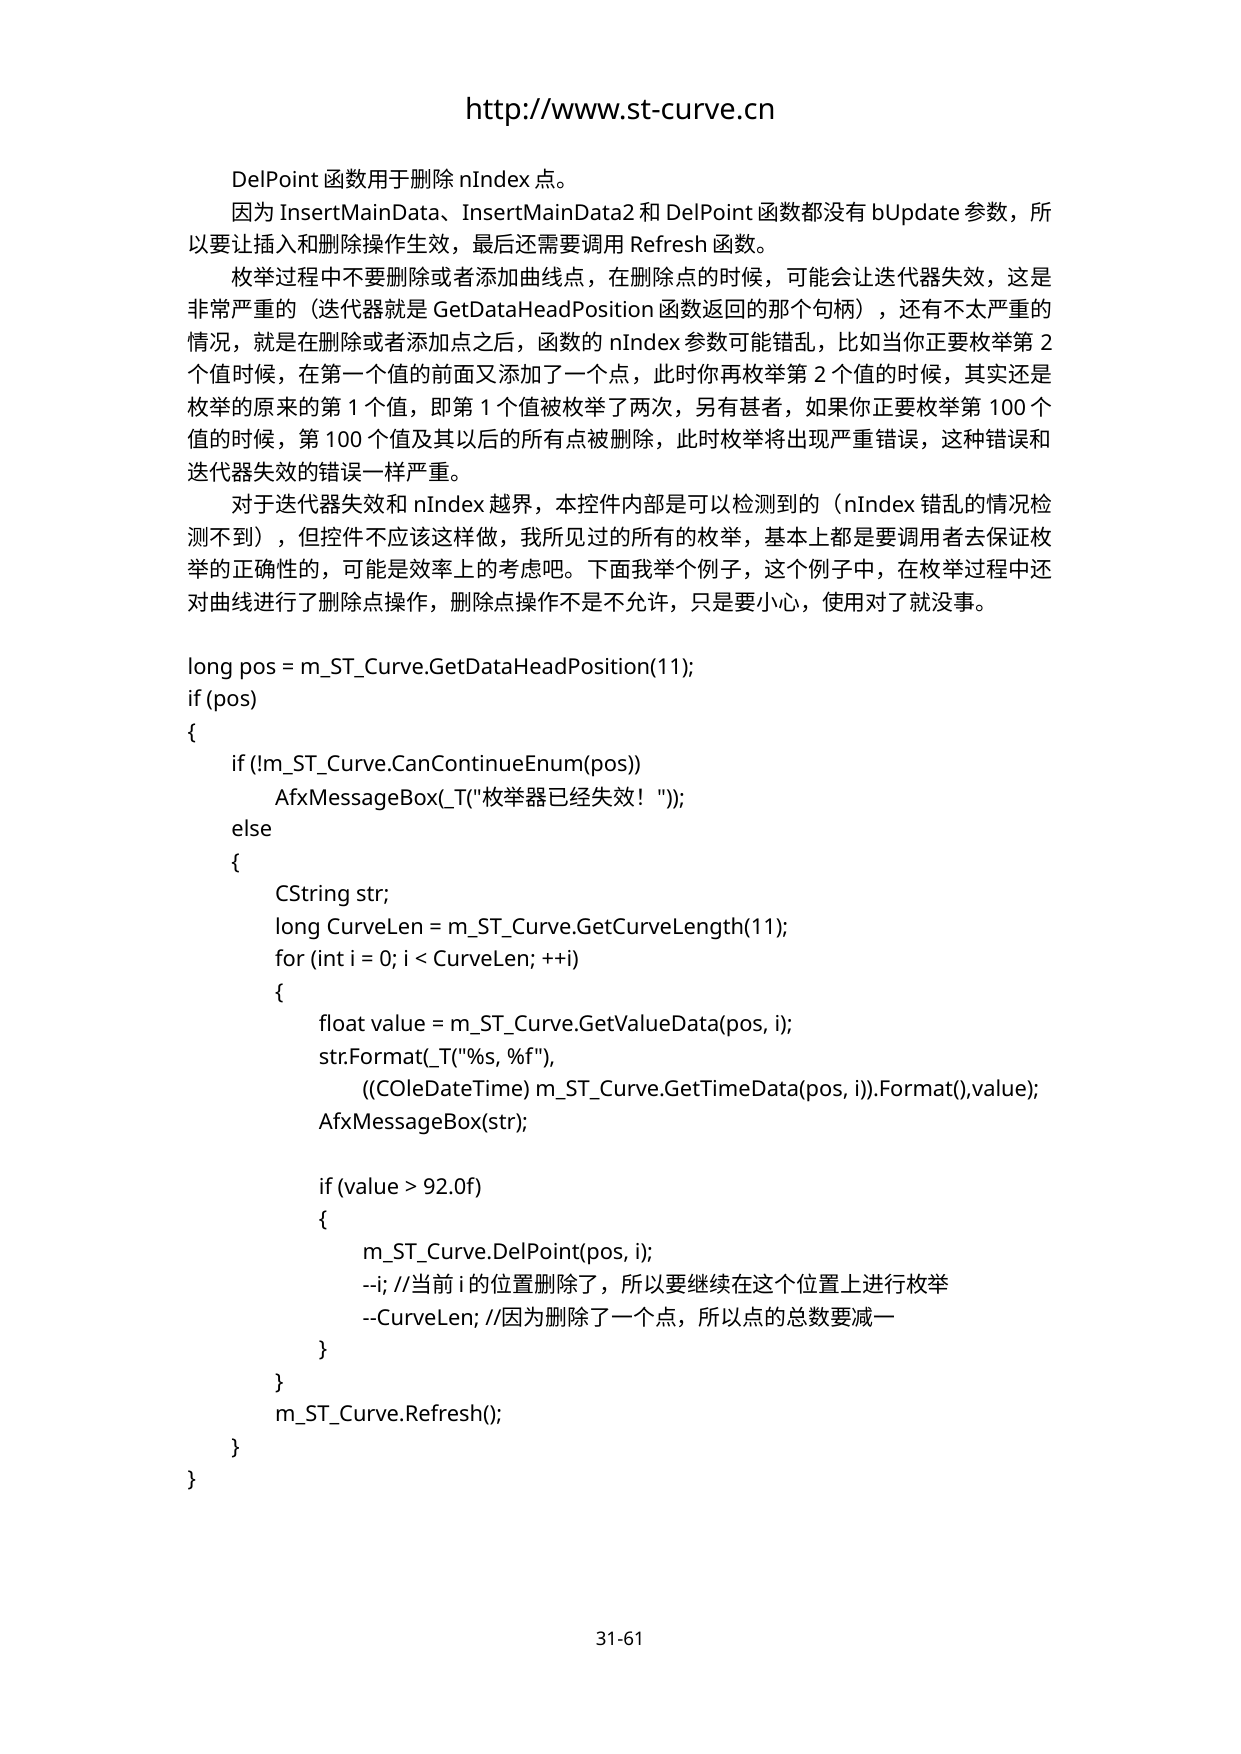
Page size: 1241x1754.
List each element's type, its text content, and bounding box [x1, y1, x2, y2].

text --CurveLen; //因为删除了一个点，所以点的总数要减一 [187, 1299, 1053, 1332]
text 对于迭代器失效和nIndex越界，本控件内部是可以检测到的（nIndex错乱的情况检测不到），但控件不应该这样做，我所见过的所有的枚举，基本上都是要调用者去保证枚举的正确性的，可能是效率上的考虑吧。下面我举个例子，这个例子中，在枚举过程中还对曲线进行了删除点操作，删除点操作不是不允许，只是要小心，使用对了就没事。 [187, 487, 1053, 617]
text ((COleDateTime) m_ST_Curve.GetTimeData(pos, i)).Format(),value); [319, 1072, 1053, 1104]
text { [187, 974, 1053, 1007]
text m_ST_Curve.DelPoint(pos, i); [187, 1234, 1053, 1267]
text } [187, 1332, 1053, 1364]
text CString str; [231, 877, 1053, 909]
text { [187, 844, 1053, 877]
text 枚举过程中不要删除或者添加曲线点，在删除点的时候，可能会让迭代器失效，这是非常严重的（迭代器就是GetDataHeadPosition函数返回的那个句柄），还有不太严重的情况，就是在删除或者添加点之后，函数的nIndex参数可能错乱，比如当你正要枚举第2个值时候，在第一个值的前面又添加了一个点，此时你再枚举第2个值的时候，其实还是枚举的原来的第1个值，即第1个值被枚举了两次，另有甚者，如果你正要枚举第100个值的时候，第100个值及其以后的所有点被删除，此时枚举将出现严重错误，这种错误和迭代器失效的错误一样严重。 [187, 259, 1053, 487]
text DelPoint函数用于删除nIndex点。 [187, 162, 1053, 194]
text AfxMessageBox(_T("枚举器已经失效！")); [187, 779, 1053, 812]
text str.Format(_T("%s, %f"), [187, 1039, 1053, 1072]
text if (pos) [187, 682, 1053, 714]
text 因为InsertMainData、InsertMainData2和DelPoint函数都没有bUpdate参数，所以要让插入和删除操作生效，最后还需要调用Refresh函数。 [187, 194, 1053, 259]
text long pos = m_ST_Curve.GetDataHeadPosition(11); [187, 649, 1053, 682]
text { [187, 1202, 1053, 1234]
text else [187, 812, 1053, 844]
text } [187, 1364, 1053, 1397]
text AfxMessageBox(str); [187, 1104, 1053, 1137]
text m_ST_Curve.Refresh(); [187, 1397, 1053, 1429]
text long CurveLen = m_ST_Curve.GetCurveLength(11); [187, 909, 1053, 942]
text --i; //当前i的位置删除了，所以要继续在这个位置上进行枚举 [187, 1267, 1053, 1299]
text float value = m_ST_Curve.GetValueData(pos, i); [187, 1007, 1053, 1039]
text } [187, 1462, 1053, 1494]
text if (!m_ST_Curve.CanContinueEnum(pos)) [187, 747, 1053, 779]
text for (int i = 0; i < CurveLen; ++i) [187, 942, 1053, 974]
text } [187, 1429, 1053, 1462]
text if (value > 92.0f) [187, 1169, 1053, 1202]
text { [187, 714, 1053, 747]
